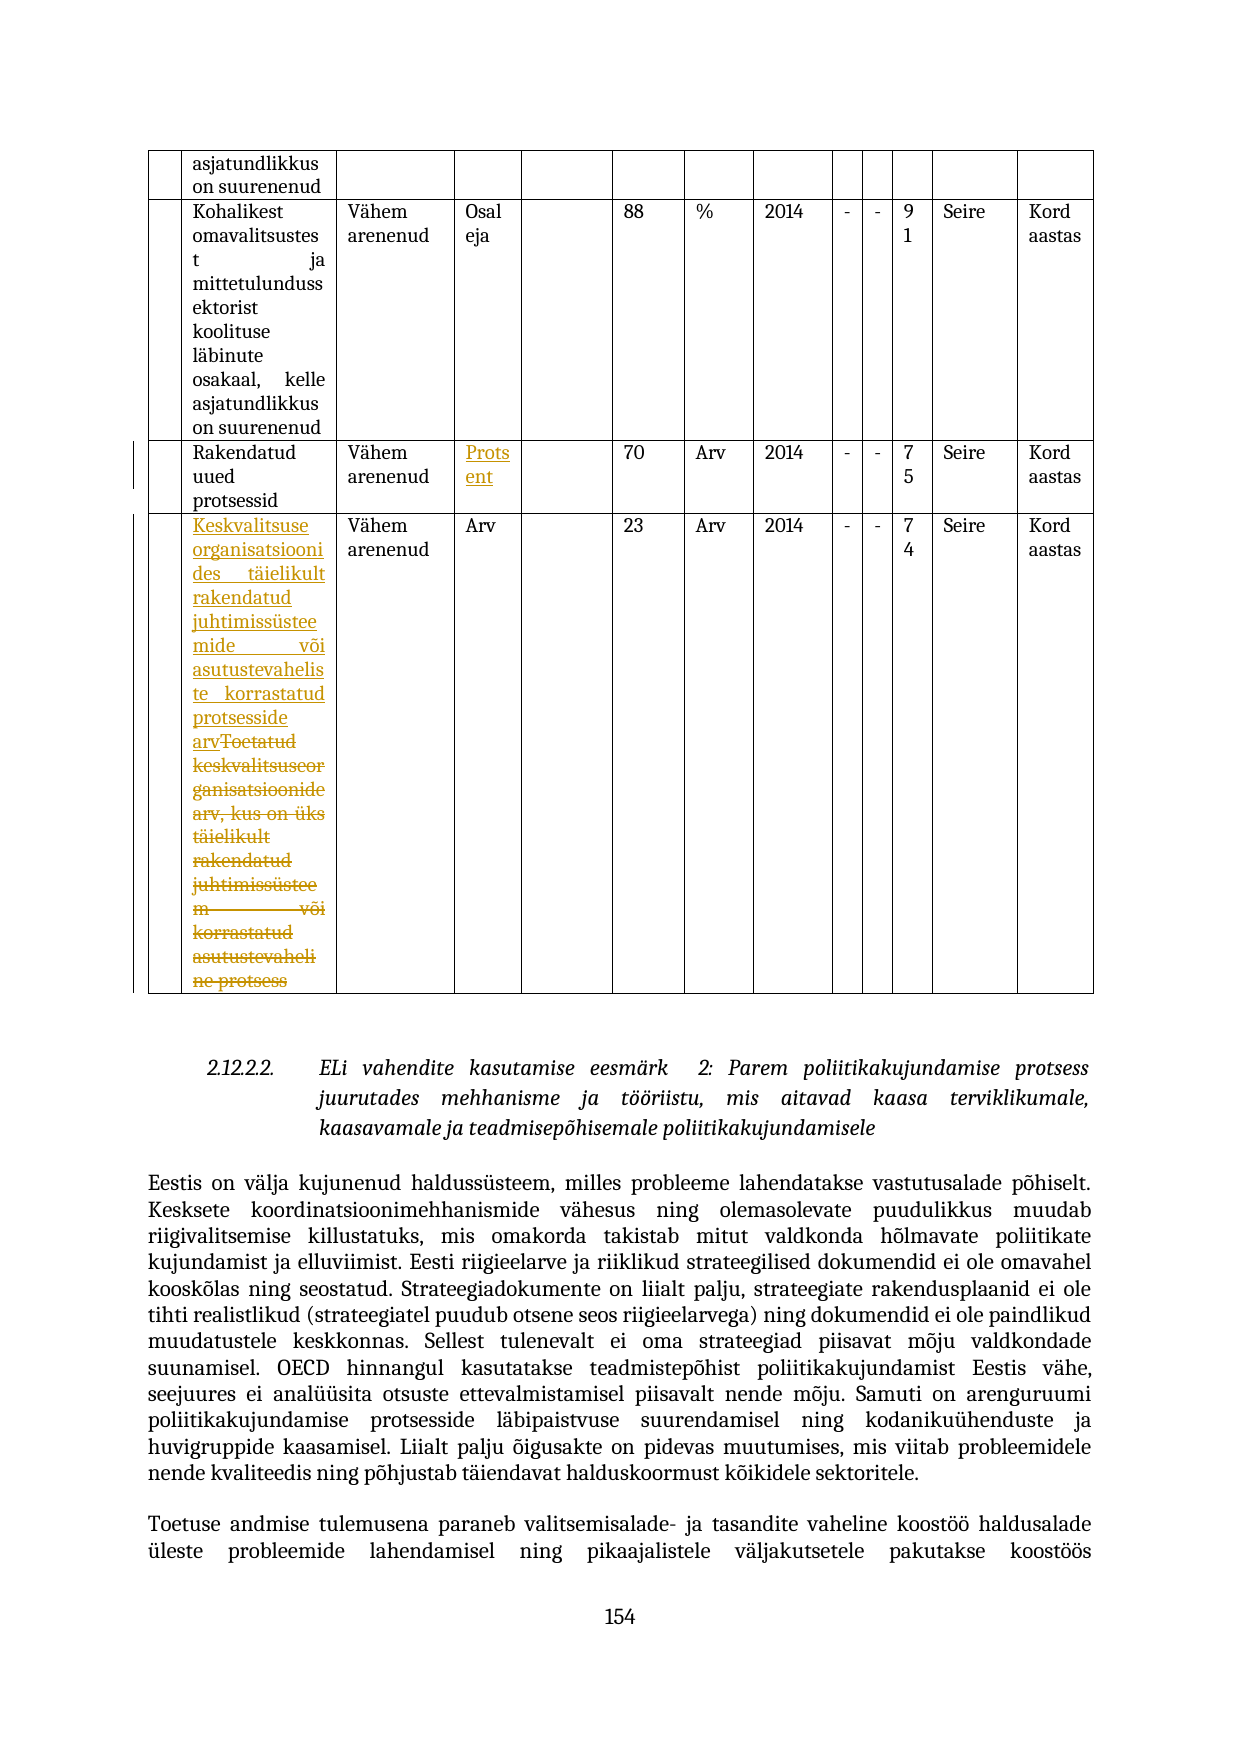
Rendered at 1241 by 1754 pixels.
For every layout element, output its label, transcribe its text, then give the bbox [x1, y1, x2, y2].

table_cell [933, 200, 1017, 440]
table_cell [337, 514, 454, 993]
text Eestis on välja kujunenud haldussüsteem, milles probleeme lahendatakse vastutusalade põhiselt. Kesksete koordinatsioonimehhanismide vähesus ning olemasolevate puudulikkus muudab riigivalitsemise killustatuks, mis omakorda takistab mitut valdkonda hõlmavate poliitikate kujundamist ja elluviimist. Eesti riigieelarve ja riiklikud strateegilised dokumendid ei ole omavahel kooskõlas ning seostatud. Strateegiadokumente on liialt palju, strateegiate rakendusplaanid ei ole tihti realistlikud (strateegiatel puudub otsene seos riigieelarvega) ning dokumendid ei ole paindlikud muudatustele keskkonnas. Sellest tulenevalt ei oma strateegiad piisavat mõju valdkondade suunamisel. OECD hinnangul kasutatakse teadmistepõhist poliitikakujundamist Eestis vähe, seejuures ei analüüsita otsuste ettevalmistamisel piisavalt nende mõju. Samuti on arenguruumi poliitikakujundamise protsesside läbipaistvuse suurendamisel ning kodanikuühenduste ja huvigruppide kaasamisel. Liialt palju õigusakte on pidevas muutumises, mis viitab probleemidele nende kvaliteedis ning põhjustab täiendavat halduskoormust kõikidele sektoritele. [148, 1170, 1092, 1486]
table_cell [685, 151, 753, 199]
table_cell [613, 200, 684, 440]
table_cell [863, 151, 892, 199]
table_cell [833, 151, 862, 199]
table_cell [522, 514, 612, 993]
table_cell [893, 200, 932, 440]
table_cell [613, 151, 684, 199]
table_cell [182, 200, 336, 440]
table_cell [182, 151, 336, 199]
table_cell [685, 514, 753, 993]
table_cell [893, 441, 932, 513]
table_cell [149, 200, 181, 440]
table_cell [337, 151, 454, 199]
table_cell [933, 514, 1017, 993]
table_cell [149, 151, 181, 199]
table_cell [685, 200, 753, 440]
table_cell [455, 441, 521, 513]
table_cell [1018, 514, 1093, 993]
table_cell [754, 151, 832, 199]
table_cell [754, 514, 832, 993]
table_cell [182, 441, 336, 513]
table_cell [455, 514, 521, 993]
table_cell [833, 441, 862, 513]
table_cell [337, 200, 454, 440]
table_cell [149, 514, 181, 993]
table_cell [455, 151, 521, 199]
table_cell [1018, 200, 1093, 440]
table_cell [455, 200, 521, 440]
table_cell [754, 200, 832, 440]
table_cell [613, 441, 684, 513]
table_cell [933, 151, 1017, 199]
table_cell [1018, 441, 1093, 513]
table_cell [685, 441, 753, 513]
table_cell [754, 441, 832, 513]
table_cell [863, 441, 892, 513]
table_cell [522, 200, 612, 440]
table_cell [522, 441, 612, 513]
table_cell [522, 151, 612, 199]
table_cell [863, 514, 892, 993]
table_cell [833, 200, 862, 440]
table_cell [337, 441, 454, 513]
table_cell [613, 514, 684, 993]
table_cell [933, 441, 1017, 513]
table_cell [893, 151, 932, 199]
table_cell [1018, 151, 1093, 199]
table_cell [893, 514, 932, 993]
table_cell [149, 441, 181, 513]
list ELi vahendite kasutamise eesmärk 2: Parem poliitikakujundamise protsess juurutades mehhanisme ja tööriistu, mis aitavad kaasa terviklikumale, kaasavamale ja teadmisepõhisemale poliitikakujundamisele [207, 1054, 1092, 1141]
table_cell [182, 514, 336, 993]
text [148, 1511, 1092, 1564]
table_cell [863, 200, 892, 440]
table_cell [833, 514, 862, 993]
